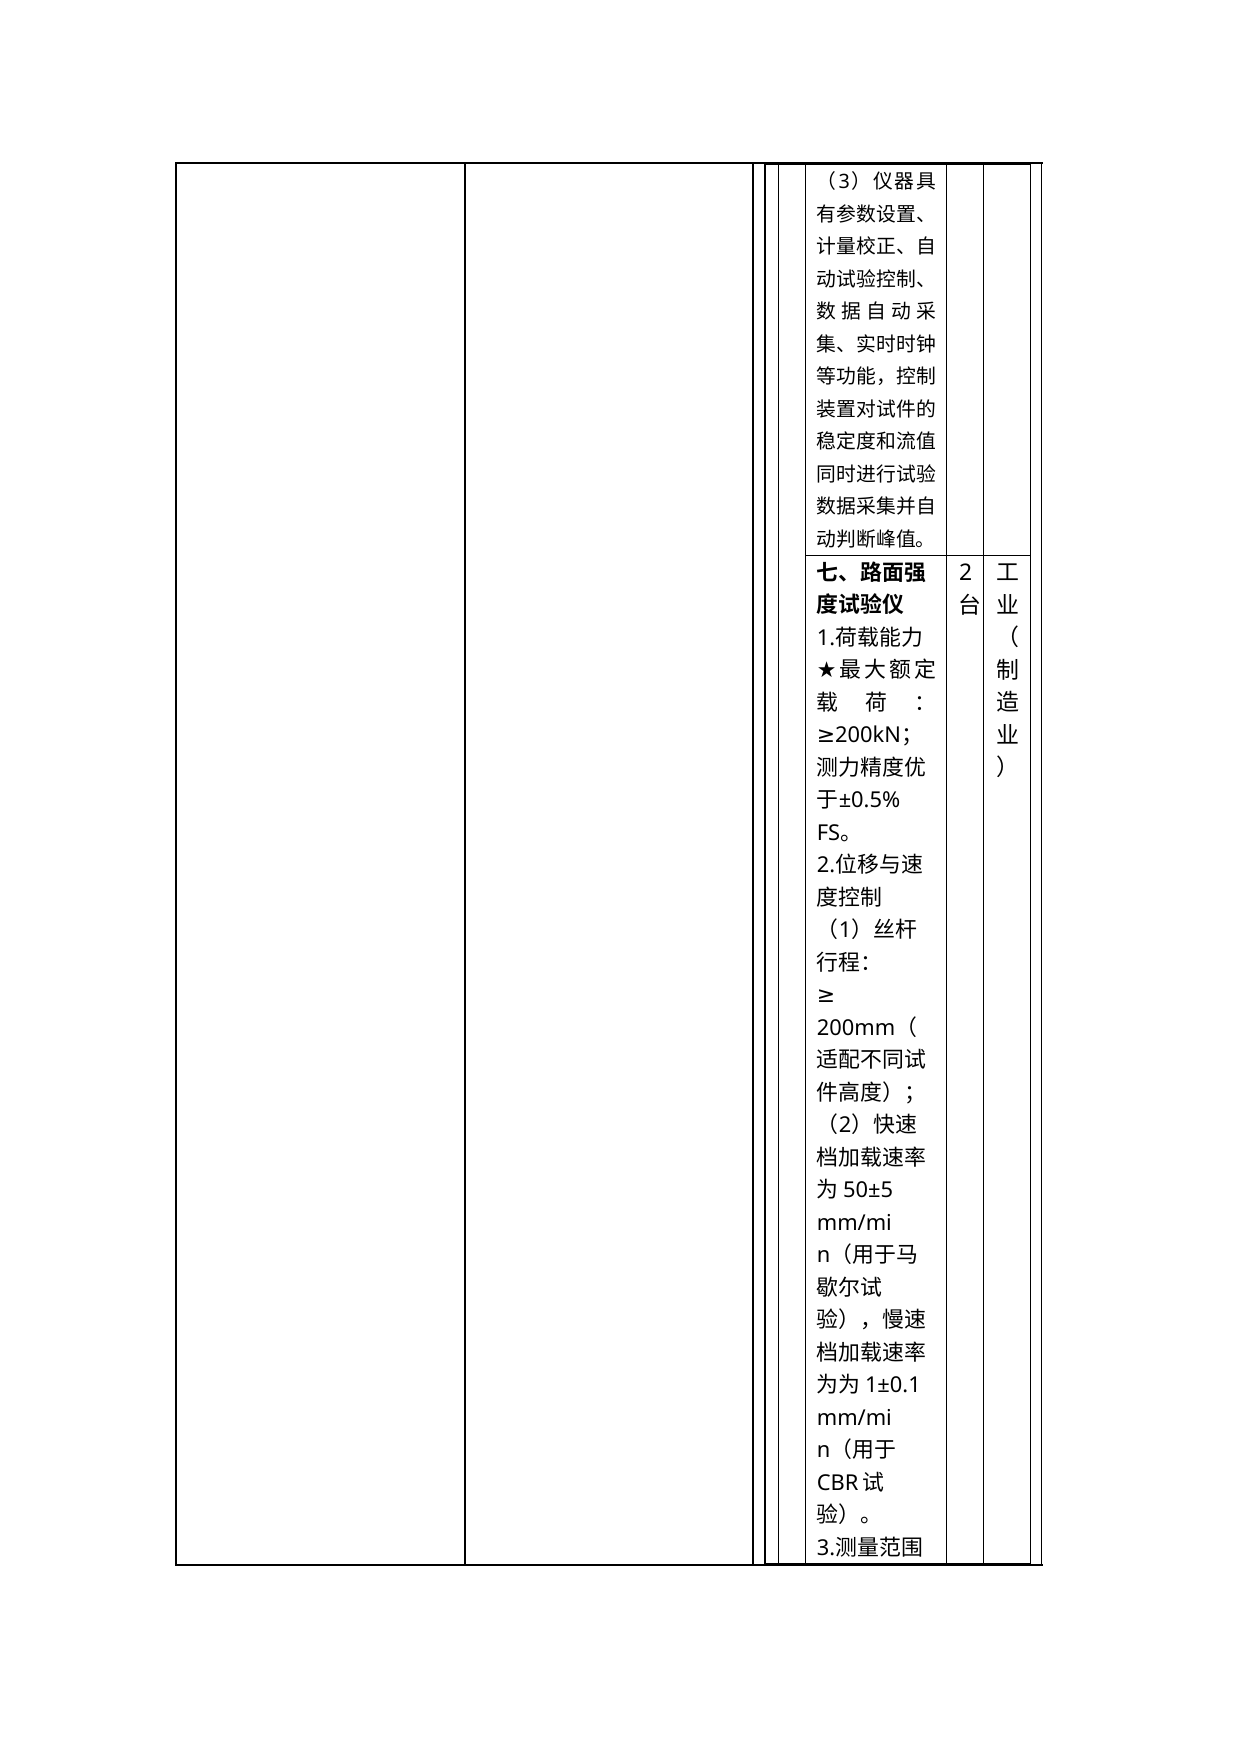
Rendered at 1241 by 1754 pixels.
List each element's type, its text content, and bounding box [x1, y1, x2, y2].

table_cell [947, 165, 983, 555]
table_cell [806, 556, 946, 1563]
table_cell [466, 164, 752, 1564]
table_cell [984, 556, 1030, 1563]
table_cell [1031, 164, 1041, 1564]
table_cell [754, 164, 764, 1564]
table_cell [779, 165, 805, 1563]
table_cell 1 [177, 164, 464, 1564]
table_cell [766, 165, 778, 1563]
table_cell [947, 556, 983, 1563]
table_cell [984, 165, 1030, 555]
table_cell [806, 165, 946, 555]
